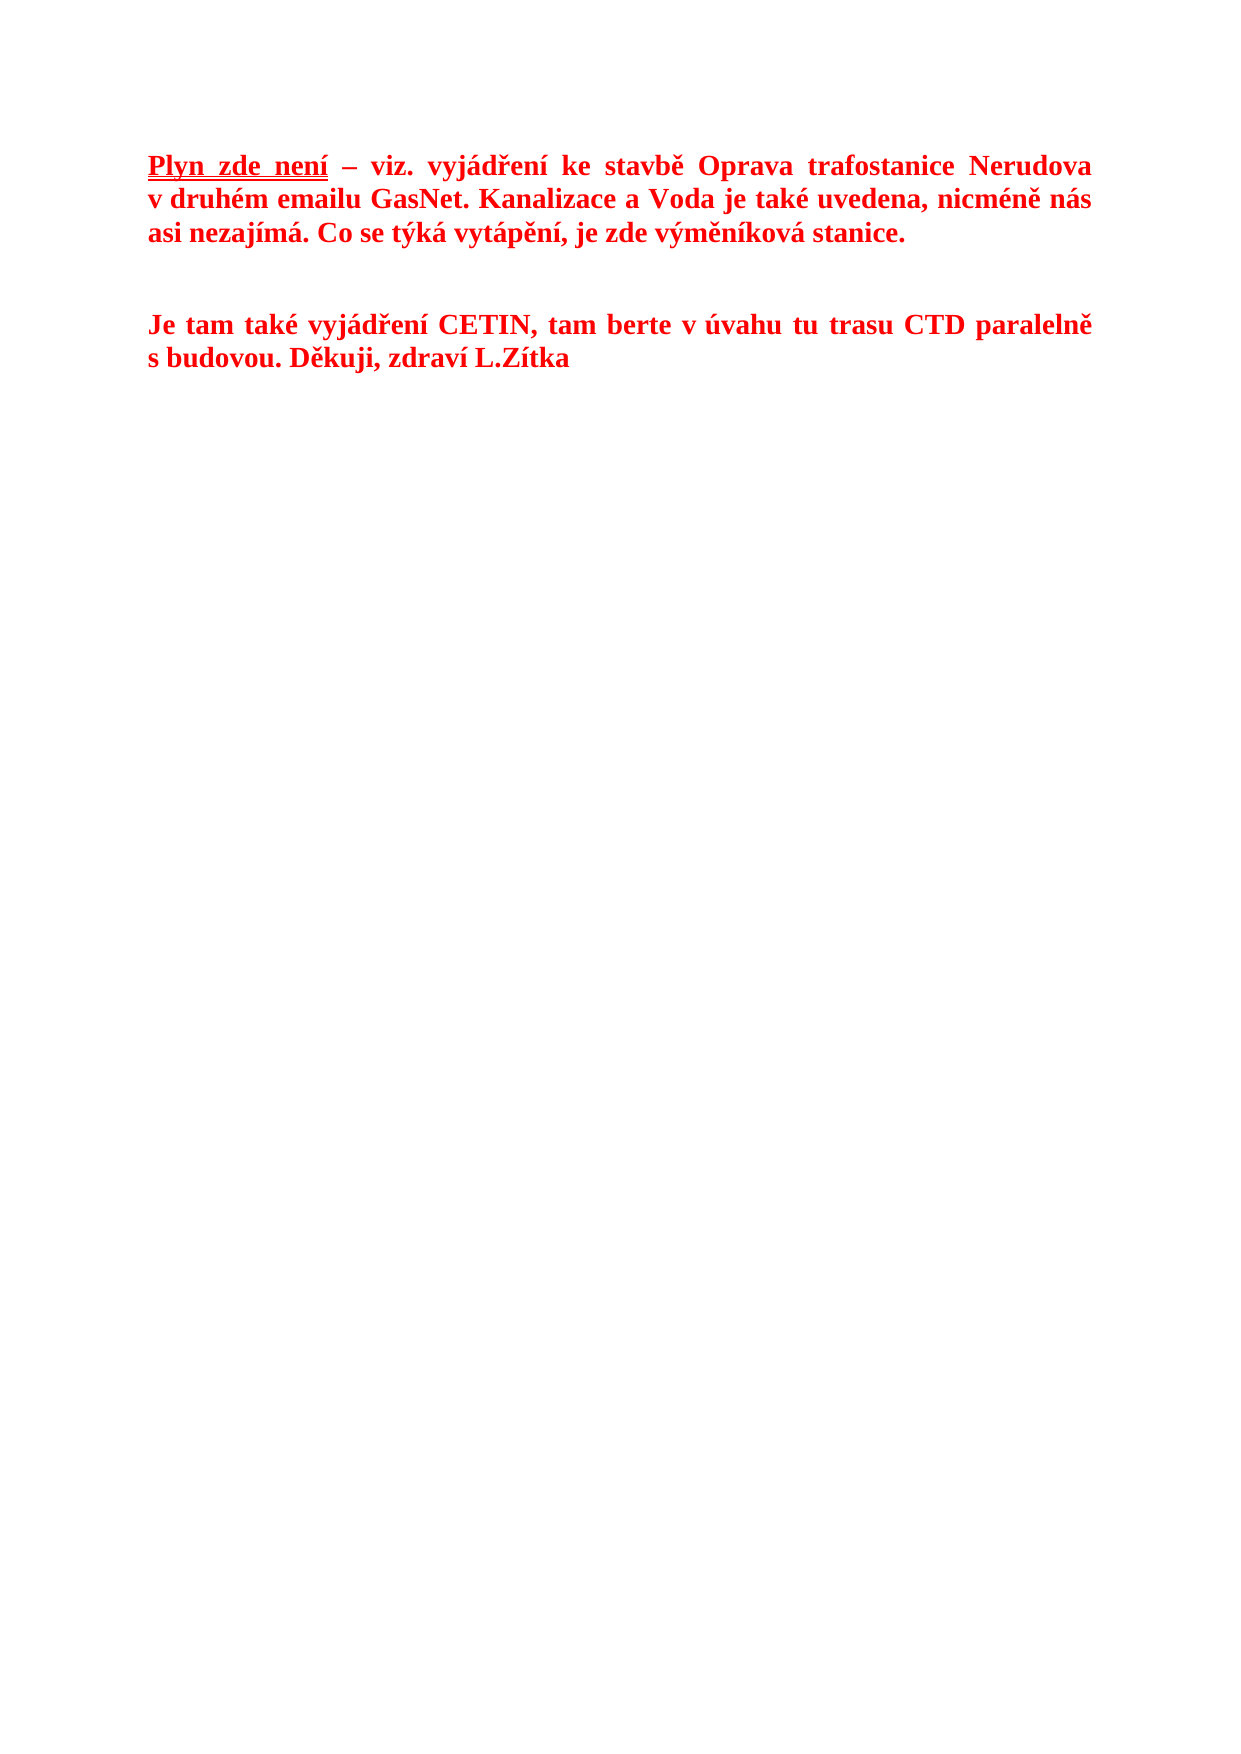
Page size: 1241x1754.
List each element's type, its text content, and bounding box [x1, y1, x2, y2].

text Je tam také vyjádření CETIN, tam berte v úvahu tu trasu CTD paralelně s budovou. Děkuji, zdraví L.Zítka [148, 307, 1093, 374]
text Plyn zde není – viz. vyjádření ke stavbě Oprava trafostanice Nerudova v druhém emailu GasNet. Kanalizace a Voda je také uvedena, nicméně nás asi nezajímá. Co se týká vytápění, je zde výměníková stanice. [148, 148, 1093, 248]
